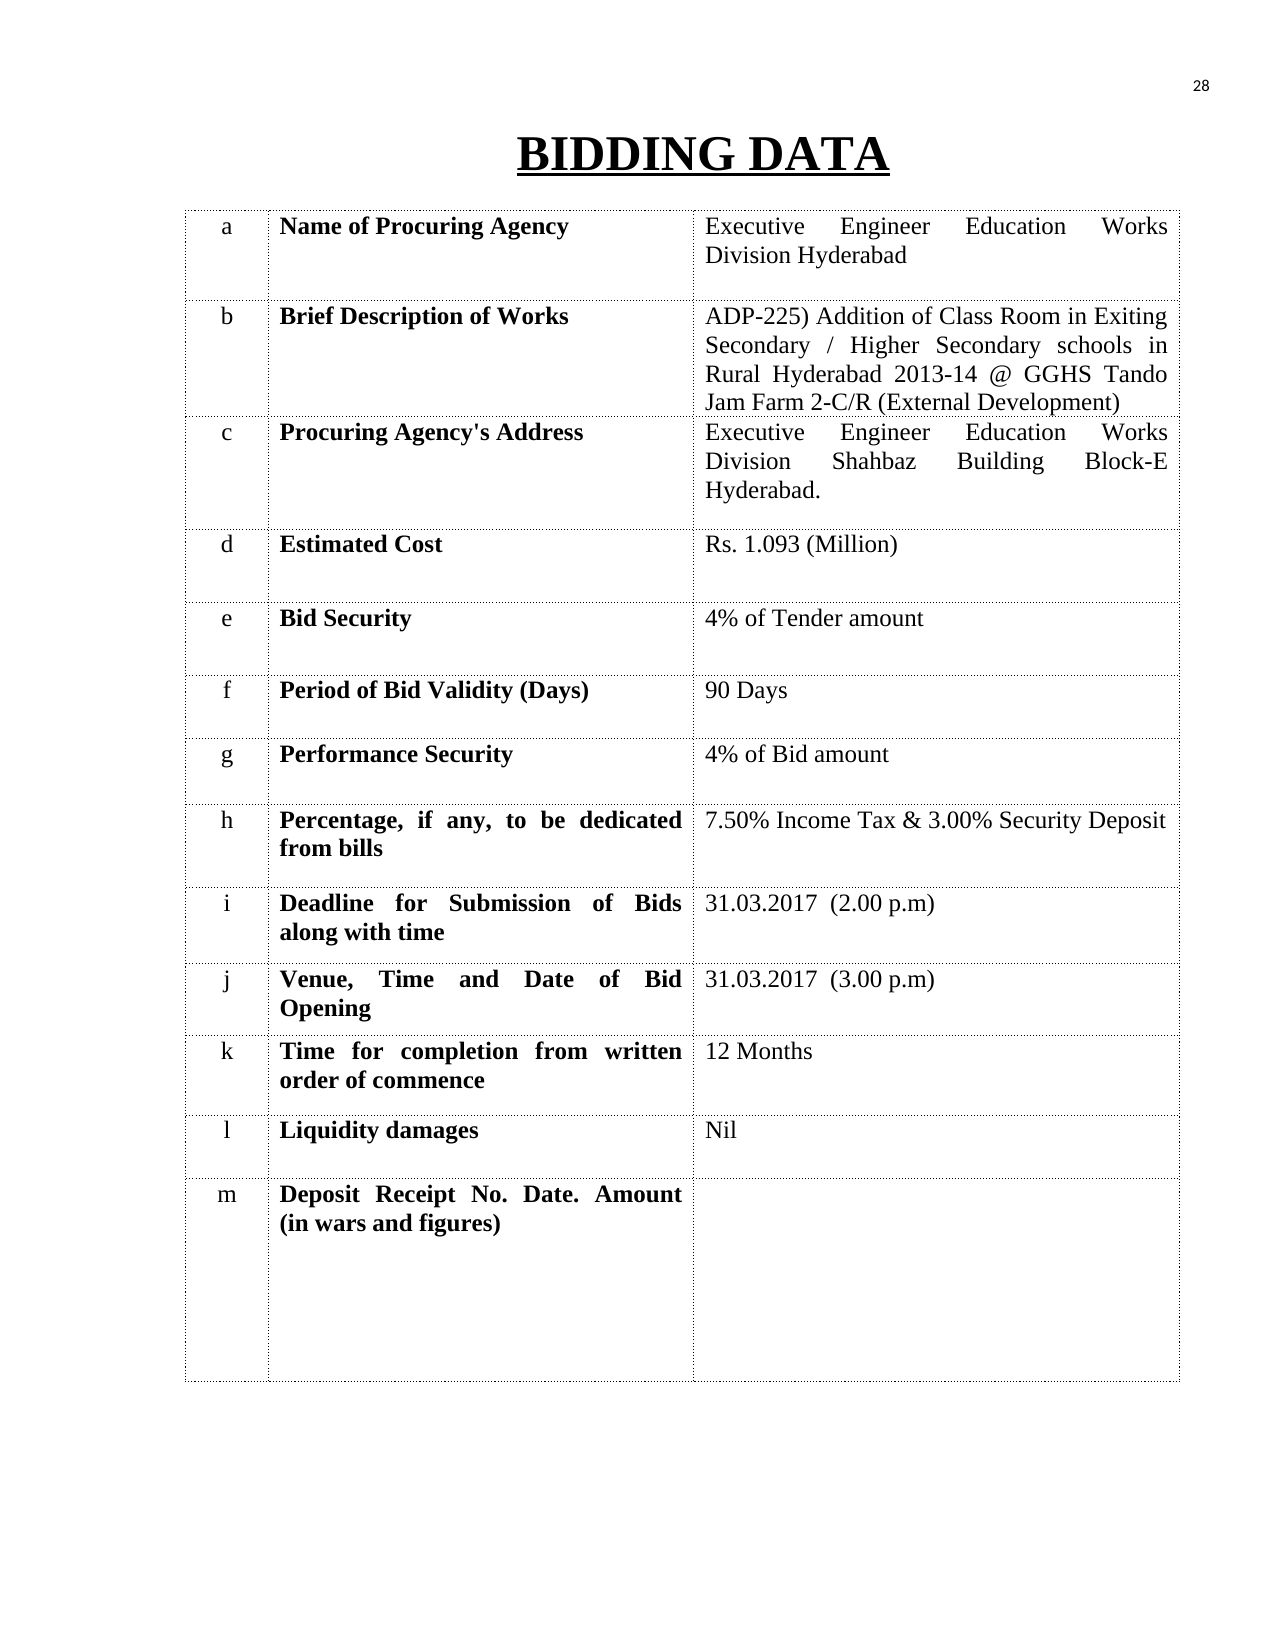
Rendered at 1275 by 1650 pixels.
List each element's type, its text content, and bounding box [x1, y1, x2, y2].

table_cell ADP-225) Addition of Class Room in Exiting Secondary / Higher Secondary schools in Rural Hyderabad 2013-14 @ GGHS Tando Jam Farm 2-C/R (External Development) [694, 300, 1179, 416]
table_cell m [186, 1178, 268, 1381]
table_cell Time for completion from written order of commence [268, 1035, 694, 1114]
table_cell Percentage, if any, to be dedicated from bills [268, 804, 694, 887]
table_cell Rs. 1.093 (Million) [694, 529, 1179, 602]
table_cell [694, 1178, 1179, 1381]
table_header Name of Procuring Agency [268, 210, 694, 300]
table_cell Procuring Agency's Address [268, 416, 694, 528]
table_cell Deposit Receipt No. Date. Amount (in wars and figures) [268, 1178, 694, 1381]
text BIDDING DATA [197, 123, 1209, 181]
table_cell 31.03.2017 (3.00 p.m) [694, 963, 1179, 1035]
table_cell 4% of Bid amount [694, 738, 1179, 804]
table_cell l [186, 1115, 268, 1178]
table_cell Brief Description of Works [268, 300, 694, 416]
table_cell d [186, 529, 268, 602]
table_header a [186, 210, 268, 300]
table_cell g [186, 738, 268, 804]
table_cell Nil [694, 1115, 1179, 1178]
table_cell Deadline for Submission of Bids along with time [268, 887, 694, 963]
table_header Executive Engineer Education Works Division Hyderabad [694, 210, 1179, 300]
table_cell c [186, 416, 268, 528]
table_cell Executive Engineer Education Works Division Shahbaz Building Block-E Hyderabad. [694, 416, 1179, 528]
table_cell Period of Bid Validity (Days) [268, 675, 694, 738]
table_cell i [186, 887, 268, 963]
table_cell Performance Security [268, 738, 694, 804]
table_cell h [186, 804, 268, 887]
table_cell 31.03.2017 (2.00 p.m) [694, 887, 1179, 963]
table_cell 12 Months [694, 1035, 1179, 1114]
table_cell k [186, 1035, 268, 1114]
table_cell Estimated Cost [268, 529, 694, 602]
table_cell 4% of Tender amount [694, 602, 1179, 674]
table_cell Bid Security [268, 602, 694, 674]
table_cell 7.50% Income Tax & 3.00% Security Deposit [694, 804, 1179, 887]
table_cell f [186, 675, 268, 738]
table_cell e [186, 602, 268, 674]
table_cell b [186, 300, 268, 416]
table_cell Venue, Time and Date of Bid Opening [268, 963, 694, 1035]
table_cell 90 Days [694, 675, 1179, 738]
table_cell j [186, 963, 268, 1035]
table_cell Liquidity damages [268, 1115, 694, 1178]
